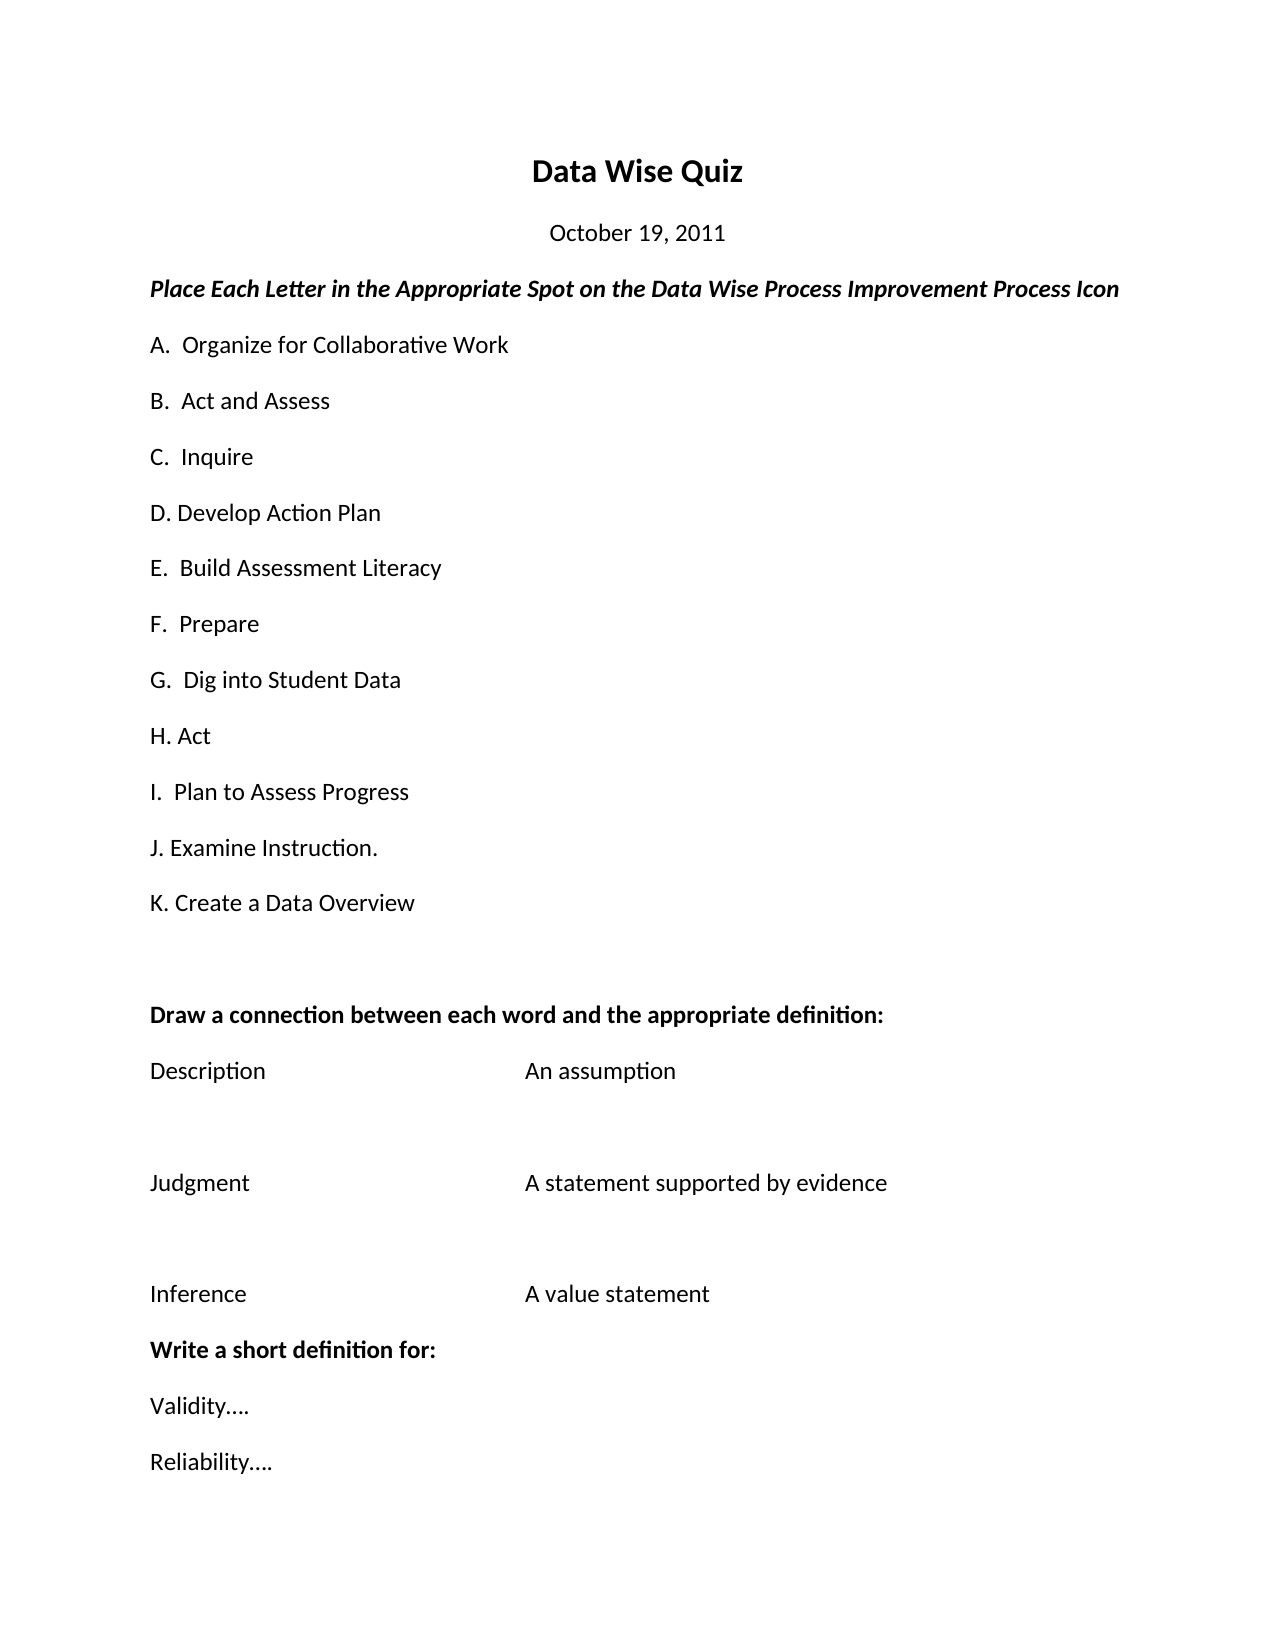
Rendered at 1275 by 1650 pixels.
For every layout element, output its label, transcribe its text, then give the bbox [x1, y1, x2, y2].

text Validity…. [150, 1390, 1125, 1421]
text B. Act and Assess [150, 385, 1125, 416]
text Description An assumption [150, 1055, 1125, 1086]
text Data Wise Quiz [150, 150, 1125, 191]
text Draw a connection between each word and the appropriate definition: [150, 999, 1125, 1030]
text Write a short definition for: [150, 1334, 1125, 1365]
text C. Inquire [150, 441, 1125, 471]
text A. Organize for Collaborative Work [150, 329, 1125, 360]
text I. Plan to Assess Progress [150, 776, 1125, 806]
text Place Each Letter in the Appropriate Spot on the Data Wise Process Improvement Process Icon [150, 273, 1125, 304]
text E. Build Assessment Literacy [150, 553, 1125, 583]
text J. Examine Instruction. [150, 832, 1125, 862]
text D. Develop Action Plan [150, 497, 1125, 527]
text Judgment A statement supported by evidence [150, 1167, 1125, 1197]
text F. Prepare [150, 608, 1125, 639]
text G. Dig into Student Data [150, 664, 1125, 695]
text October 19, 2011 [150, 218, 1125, 248]
text K. Create a Data Overview [150, 888, 1125, 918]
text Inference A value statement [150, 1278, 1125, 1309]
text H. Act [150, 720, 1125, 751]
text Reliability…. [150, 1446, 1125, 1476]
